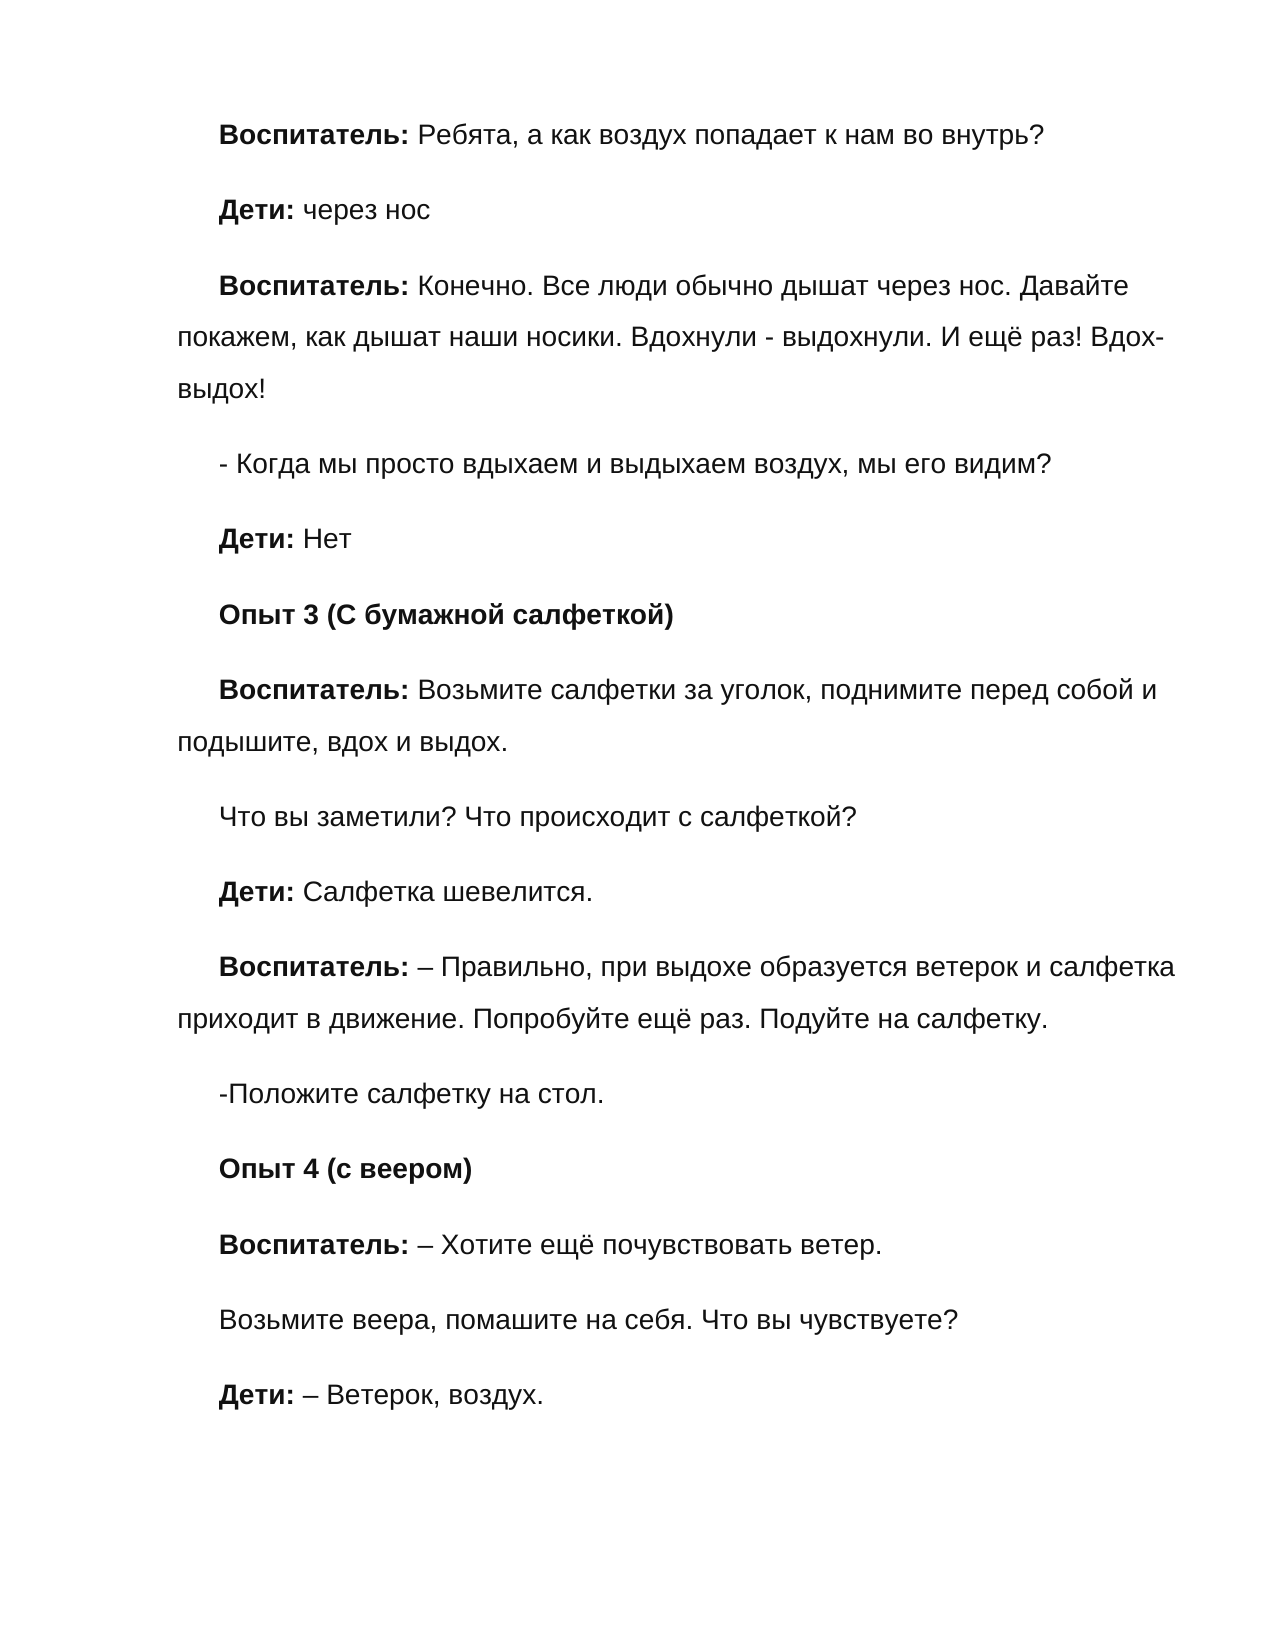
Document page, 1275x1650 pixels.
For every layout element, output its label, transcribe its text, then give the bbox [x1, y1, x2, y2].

text Воспитатель: Конечно. Все люди обычно дышат через нос. Давайте покажем, как дышат наши носики. Вдохнули - выдохнули. И ещё раз! Вдох-выдох! [177, 268, 1186, 404]
text Воспитатель: Возьмите салфетки за уголок, поднимите перед собой и подышите, вдох и выдох. [177, 673, 1186, 757]
text Дети: – Ветерок, воздух. [177, 1378, 1186, 1410]
text Дети: Салфетка шевелится. [177, 875, 1186, 907]
text Воспитатель: – Правильно, при выдохе образуется ветерок и салфетка приходит в движение. Попробуйте ещё раз. Подуйте на салфетку. [177, 950, 1186, 1034]
text Что вы заметили? Что происходит с салфеткой? [177, 800, 1186, 832]
text Воспитатель: Ребята, а как воздух попадает к нам во внутрь? [177, 118, 1186, 150]
text Опыт 4 (с веером) [177, 1152, 1186, 1185]
text - Когда мы просто вдыхаем и выдыхаем воздух, мы его видим? [177, 447, 1186, 479]
text Опыт 3 (С бумажной салфеткой) [177, 598, 1186, 630]
text -Положите салфетку на стол. [177, 1077, 1186, 1109]
text Дети: Нет [177, 522, 1186, 555]
text Воспитатель: – Хотите ещё почувствовать ветер. [177, 1228, 1186, 1260]
text Дети: через нос [177, 193, 1186, 226]
text Возьмите веера, помашите на себя. Что вы чувствуете? [177, 1303, 1186, 1335]
